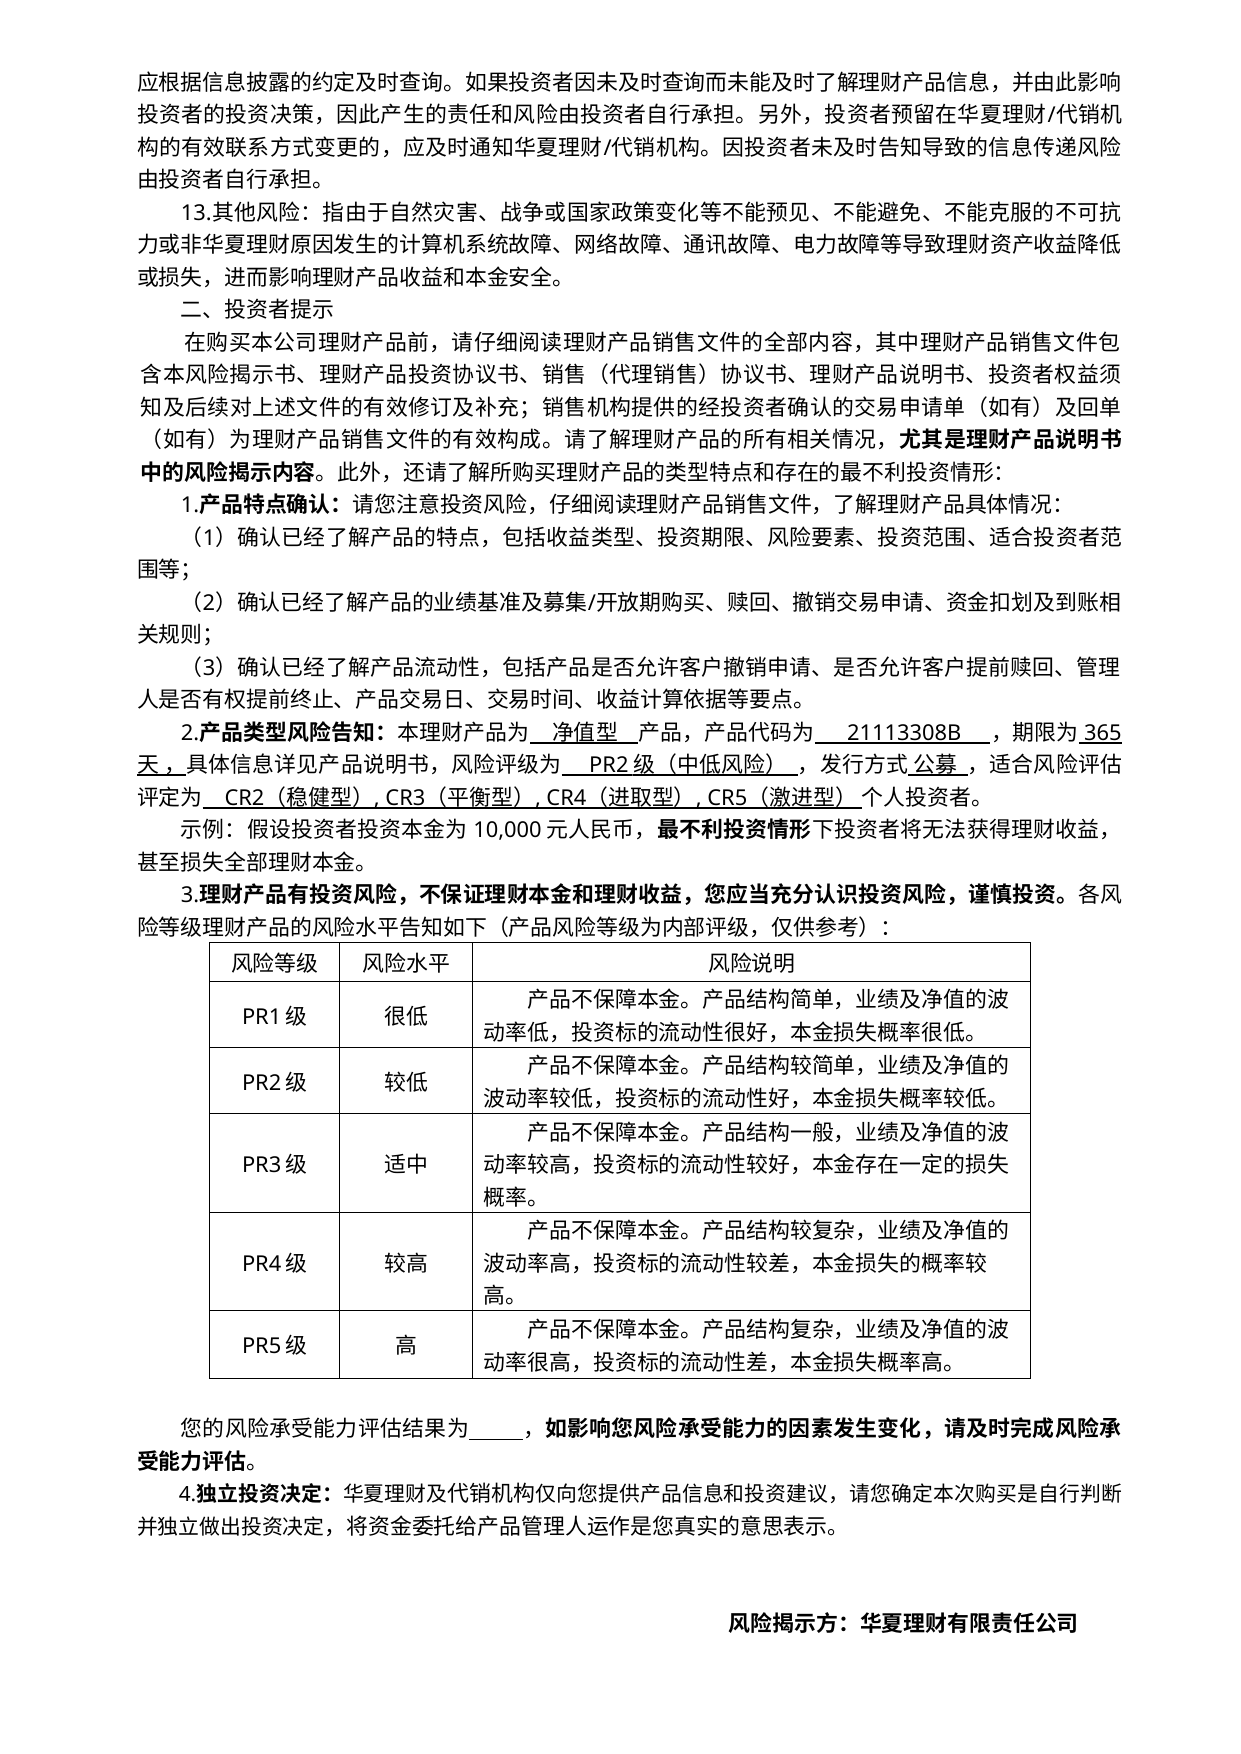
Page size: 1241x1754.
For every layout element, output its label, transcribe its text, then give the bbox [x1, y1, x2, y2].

text 3.理财产品有投资风险，不保证理财本金和理财收益，您应当充分认识投资风险，谨慎投资。各风险等级理财产品的风险水平告知如下（产品风险等级为内部评级，仅供参考）： [137, 877, 1122, 942]
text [137, 64, 1122, 194]
table_header 风险水平 [340, 943, 472, 981]
table_cell 产品不保障本金。产品结构复杂，业绩及净值的波动率很高，投资标的流动性差，本金损失概率高。 [473, 1311, 1030, 1377]
text 13.其他风险：指由于自然灾害、战争或国家政策变化等不能预见、不能避免、不能克服的不可抗力或非华夏理财原因发生的计算机系统故障、网络故障、通讯故障、电力故障等导致理财资产收益降低或损失，进而影响理财产品收益和本金安全。 [137, 194, 1122, 292]
table_cell 很低 [340, 982, 472, 1047]
text （1）确认已经了解产品的特点，包括收益类型、投资期限、风险要素、投资范围、适合投资者范围等； [137, 519, 1122, 584]
table_header 风险等级 [210, 943, 339, 981]
text 您的风险承受能力评估结果为 ，如影响您风险承受能力的因素发生变化，请及时完成风险承受能力评估。 [137, 1411, 1122, 1476]
table_cell 较低 [340, 1048, 472, 1113]
table_cell 产品不保障本金。产品结构一般，业绩及净值的波动率较高，投资标的流动性较好，本金存在一定的损失概率。 [473, 1114, 1030, 1212]
table_cell 适中 [340, 1114, 472, 1212]
table_cell 产品不保障本金。产品结构较复杂，业绩及净值的波动率高，投资标的流动性较差，本金损失的概率较高。 [473, 1213, 1030, 1310]
table_cell 产品不保障本金。产品结构较简单，业绩及净值的波动率较低，投资标的流动性好，本金损失概率较低。 [473, 1048, 1030, 1113]
table_cell PR4级 [210, 1213, 339, 1310]
text 示例：假设投资者投资本金为10,000元人民币，最不利投资情形下投资者将无法获得理财收益，甚至损失全部理财本金。 [137, 812, 1122, 877]
text （3）确认已经了解产品流动性，包括产品是否允许客户撤销申请、是否允许客户提前赎回、管理人是否有权提前终止、产品交易日、交易时间、收益计算依据等要点。 [137, 649, 1122, 714]
table_header 风险说明 [473, 943, 1030, 981]
text 4.独立投资决定：华夏理财及代销机构仅向您提供产品信息和投资建议，请您确定本次购买是自行判断并独立做出投资决定，将资金委托给产品管理人运作是您真实的意思表示。 [137, 1476, 1122, 1541]
table_cell 产品不保障本金。产品结构简单，业绩及净值的波动率低，投资标的流动性很好，本金损失概率很低。 [473, 982, 1030, 1047]
text （2）确认已经了解产品的业绩基准及募集/开放期购买、赎回、撤销交易申请、资金扣划及到账相关规则； [137, 584, 1122, 649]
text 1.产品特点确认：请您注意投资风险，仔细阅读理财产品销售文件，了解理财产品具体情况： [137, 487, 1122, 519]
text 2.产品类型风险告知：本理财产品为 净值型 产品，产品代码为 21113308B ，期限为 365天 ，具体信息详见产品说明书，风险评级为 PR2级（中低风险） ，发行方式 公募 ，适合风险评估评定为 CR2（稳健型）, CR3（平衡型）, CR4（进取型）, CR5（激进型） 个人投资者。 [137, 714, 1122, 812]
text 二、投资者提示 [137, 292, 1122, 324]
text 在购买本公司理财产品前，请仔细阅读理财产品销售文件的全部内容，其中理财产品销售文件包含本风险揭示书、理财产品投资协议书、销售（代理销售）协议书、理财产品说明书、投资者权益须知及后续对上述文件的有效修订及补充；销售机构提供的经投资者确认的交易申请单（如有）及回单（如有）为理财产品销售文件的有效构成。请了解理财产品的所有相关情况，尤其是理财产品说明书中的风险揭示内容。此外，还请了解所购买理财产品的类型特点和存在的最不利投资情形： [141, 324, 1122, 487]
table_cell PR2级 [210, 1048, 339, 1113]
table_cell PR5级 [210, 1311, 339, 1377]
table_cell PR3级 [210, 1114, 339, 1212]
table_cell 较高 [340, 1213, 472, 1310]
table_cell PR1级 [210, 982, 339, 1047]
text 风险揭示方：华夏理财有限责任公司 [118, 1606, 1078, 1638]
table_cell 高 [340, 1311, 472, 1377]
